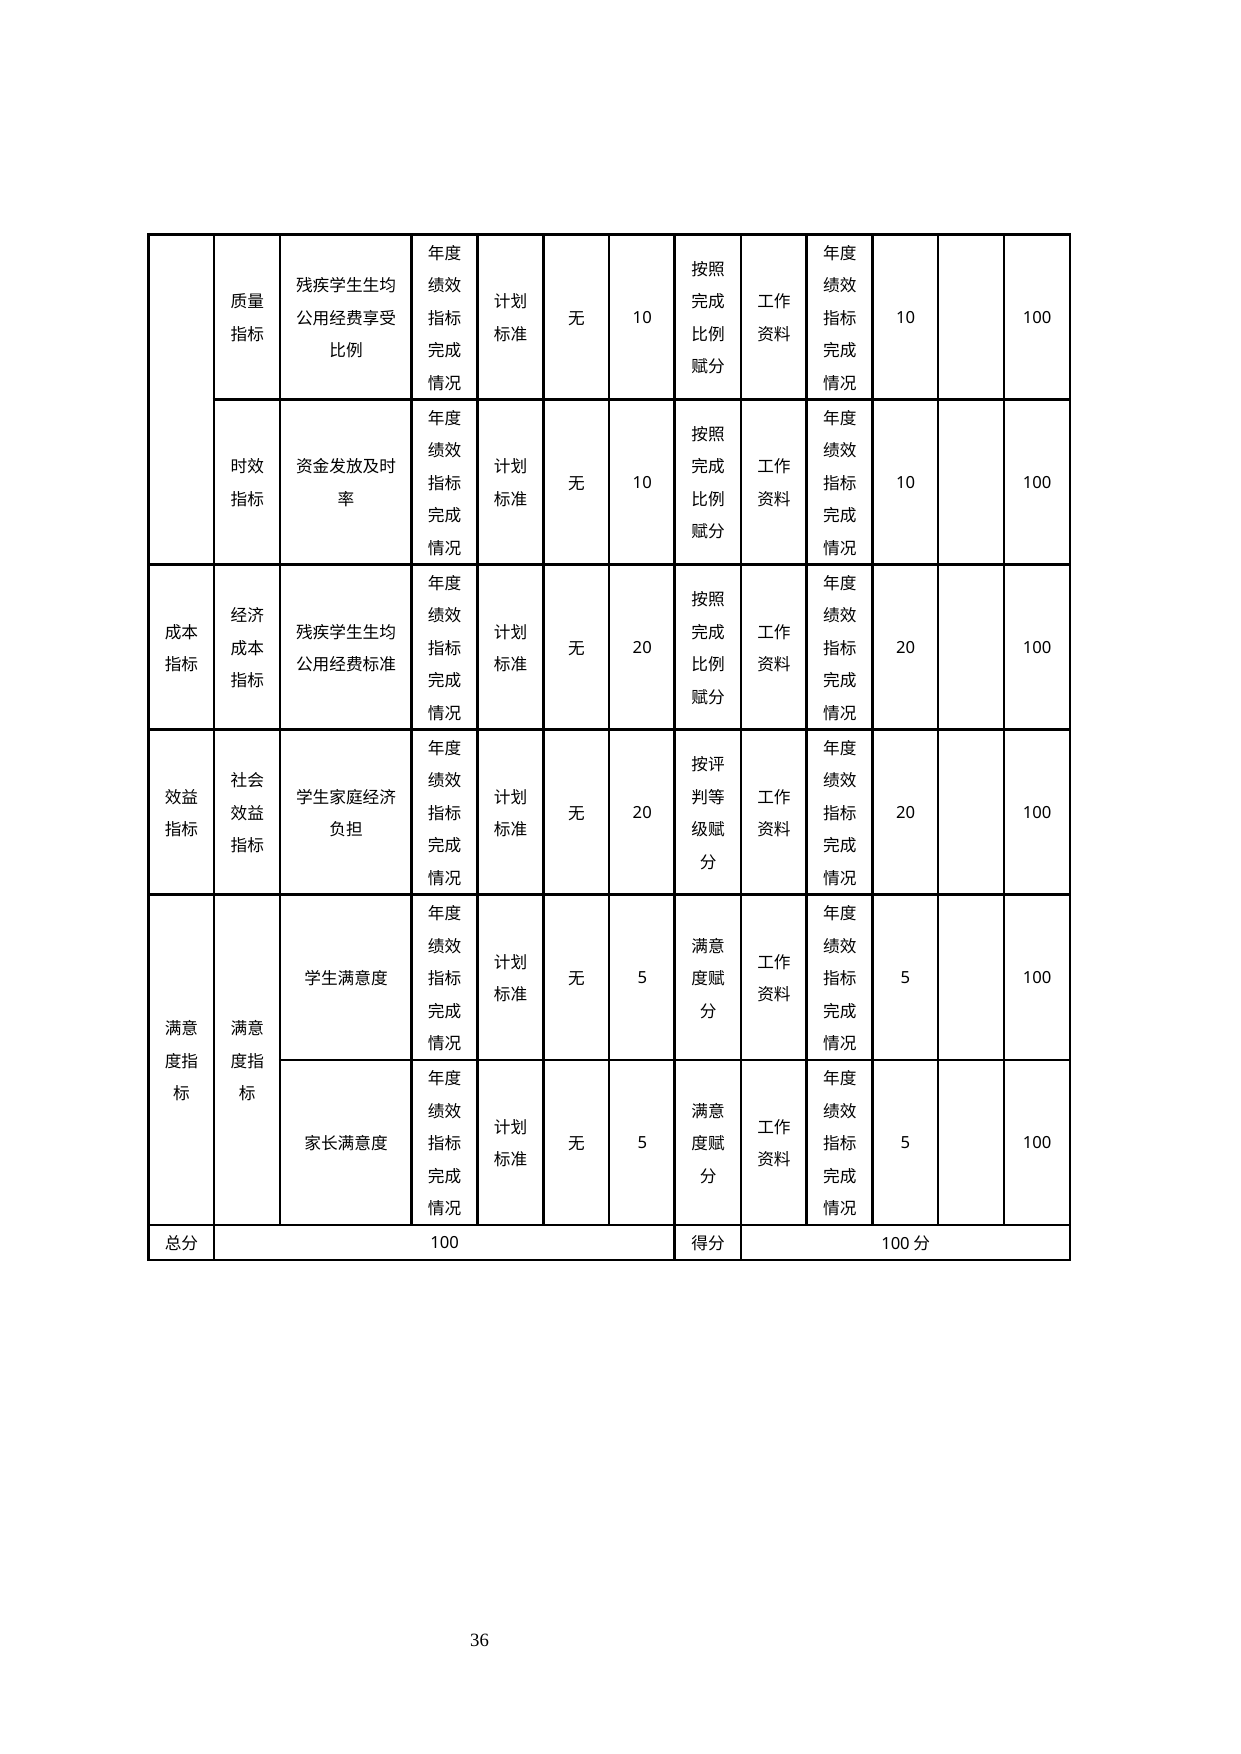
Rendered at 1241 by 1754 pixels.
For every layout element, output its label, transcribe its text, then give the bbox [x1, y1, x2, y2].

table_cell 年度绩效指标完成情况 [808, 1061, 871, 1223]
table_cell 年度绩效指标完成情况 [413, 731, 476, 893]
table_cell 无 [545, 401, 608, 563]
table_cell 年度绩效指标完成情况 [808, 731, 871, 893]
table_cell 计划标准 [479, 566, 542, 728]
table_cell 20 [874, 731, 937, 893]
table_cell 按照完成比例赋分 [676, 236, 740, 398]
table_cell 10 [874, 236, 937, 398]
table_cell 100 [215, 1226, 673, 1259]
table_cell 无 [545, 236, 608, 398]
table_cell 工作资料 [742, 236, 805, 398]
table_cell 10 [610, 401, 673, 563]
table_cell 计划标准 [479, 401, 542, 563]
table_cell 年度绩效指标完成情况 [413, 236, 476, 398]
table_cell 成本指标 [150, 566, 213, 728]
table_cell 资金发放及时率 [281, 401, 410, 563]
table_cell [939, 896, 1003, 1058]
table_cell 年度绩效指标完成情况 [413, 401, 476, 563]
table_cell 100 [1005, 1061, 1069, 1223]
table_cell 满意度指标 [215, 896, 279, 1223]
table_cell 满意度赋分 [676, 1061, 740, 1223]
table_cell [939, 236, 1003, 398]
table_cell 残疾学生生均公用经费享受比例 [281, 236, 410, 398]
table_cell [939, 566, 1003, 728]
table_cell 计划标准 [479, 236, 542, 398]
table_cell 无 [545, 566, 608, 728]
table_cell 20 [610, 731, 673, 893]
table_cell 无 [545, 731, 608, 893]
table_cell 5 [610, 1061, 673, 1223]
table_cell 学生家庭经济负担 [281, 731, 410, 893]
table_cell 年度绩效指标完成情况 [808, 896, 871, 1058]
table_cell 总分 [150, 1226, 213, 1259]
table_cell [939, 731, 1003, 893]
table_cell 20 [610, 566, 673, 728]
table_cell 年度绩效指标完成情况 [413, 566, 476, 728]
table_cell 年度绩效指标完成情况 [413, 1061, 476, 1223]
table_cell 效益指标 [150, 731, 213, 893]
table_cell 家长满意度 [281, 1061, 410, 1223]
table_cell 满意度赋分 [676, 896, 740, 1058]
table_cell 质量指标 [215, 236, 279, 398]
table_cell 学生满意度 [281, 896, 410, 1058]
table_cell 无 [545, 1061, 608, 1223]
table_cell 10 [874, 401, 937, 563]
table_cell 100 [1005, 566, 1069, 728]
table_cell 20 [874, 566, 937, 728]
table_cell [939, 1061, 1003, 1223]
table_cell 按评判等级赋分 [676, 731, 740, 893]
table_cell 满意度指标 [150, 896, 213, 1223]
table_cell 5 [610, 896, 673, 1058]
table_cell 5 [874, 896, 937, 1058]
table_cell 按照完成比例赋分 [676, 566, 740, 728]
table_cell 时效指标 [215, 401, 279, 563]
table_cell 年度绩效指标完成情况 [413, 896, 476, 1058]
table_cell 工作资料 [742, 401, 805, 563]
table_cell 得分 [676, 1226, 740, 1259]
table_cell 100 [1005, 401, 1069, 563]
table_cell 无 [545, 896, 608, 1058]
table_cell 计划标准 [479, 896, 542, 1058]
table_cell 年度绩效指标完成情况 [808, 566, 871, 728]
table_cell 残疾学生生均公用经费标准 [281, 566, 410, 728]
table_cell [939, 401, 1003, 563]
table_cell 计划标准 [479, 731, 542, 893]
table_cell 100分 [742, 1226, 1069, 1259]
table_cell 社会效益指标 [215, 731, 279, 893]
table_cell 工作资料 [742, 1061, 805, 1223]
table_cell 按照完成比例赋分 [676, 401, 740, 563]
table_cell 年度绩效指标完成情况 [808, 236, 871, 398]
table_cell 5 [874, 1061, 937, 1223]
table_cell 年度绩效指标完成情况 [808, 401, 871, 563]
table_cell 100 [1005, 731, 1069, 893]
table_cell 工作资料 [742, 896, 805, 1058]
table_cell 100 [1005, 896, 1069, 1058]
table_cell 100 [1005, 236, 1069, 398]
table_cell 计划标准 [479, 1061, 542, 1223]
table_cell 10 [610, 236, 673, 398]
table_cell 经济成本指标 [215, 566, 279, 728]
table_cell 工作资料 [742, 731, 805, 893]
table_cell 工作资料 [742, 566, 805, 728]
